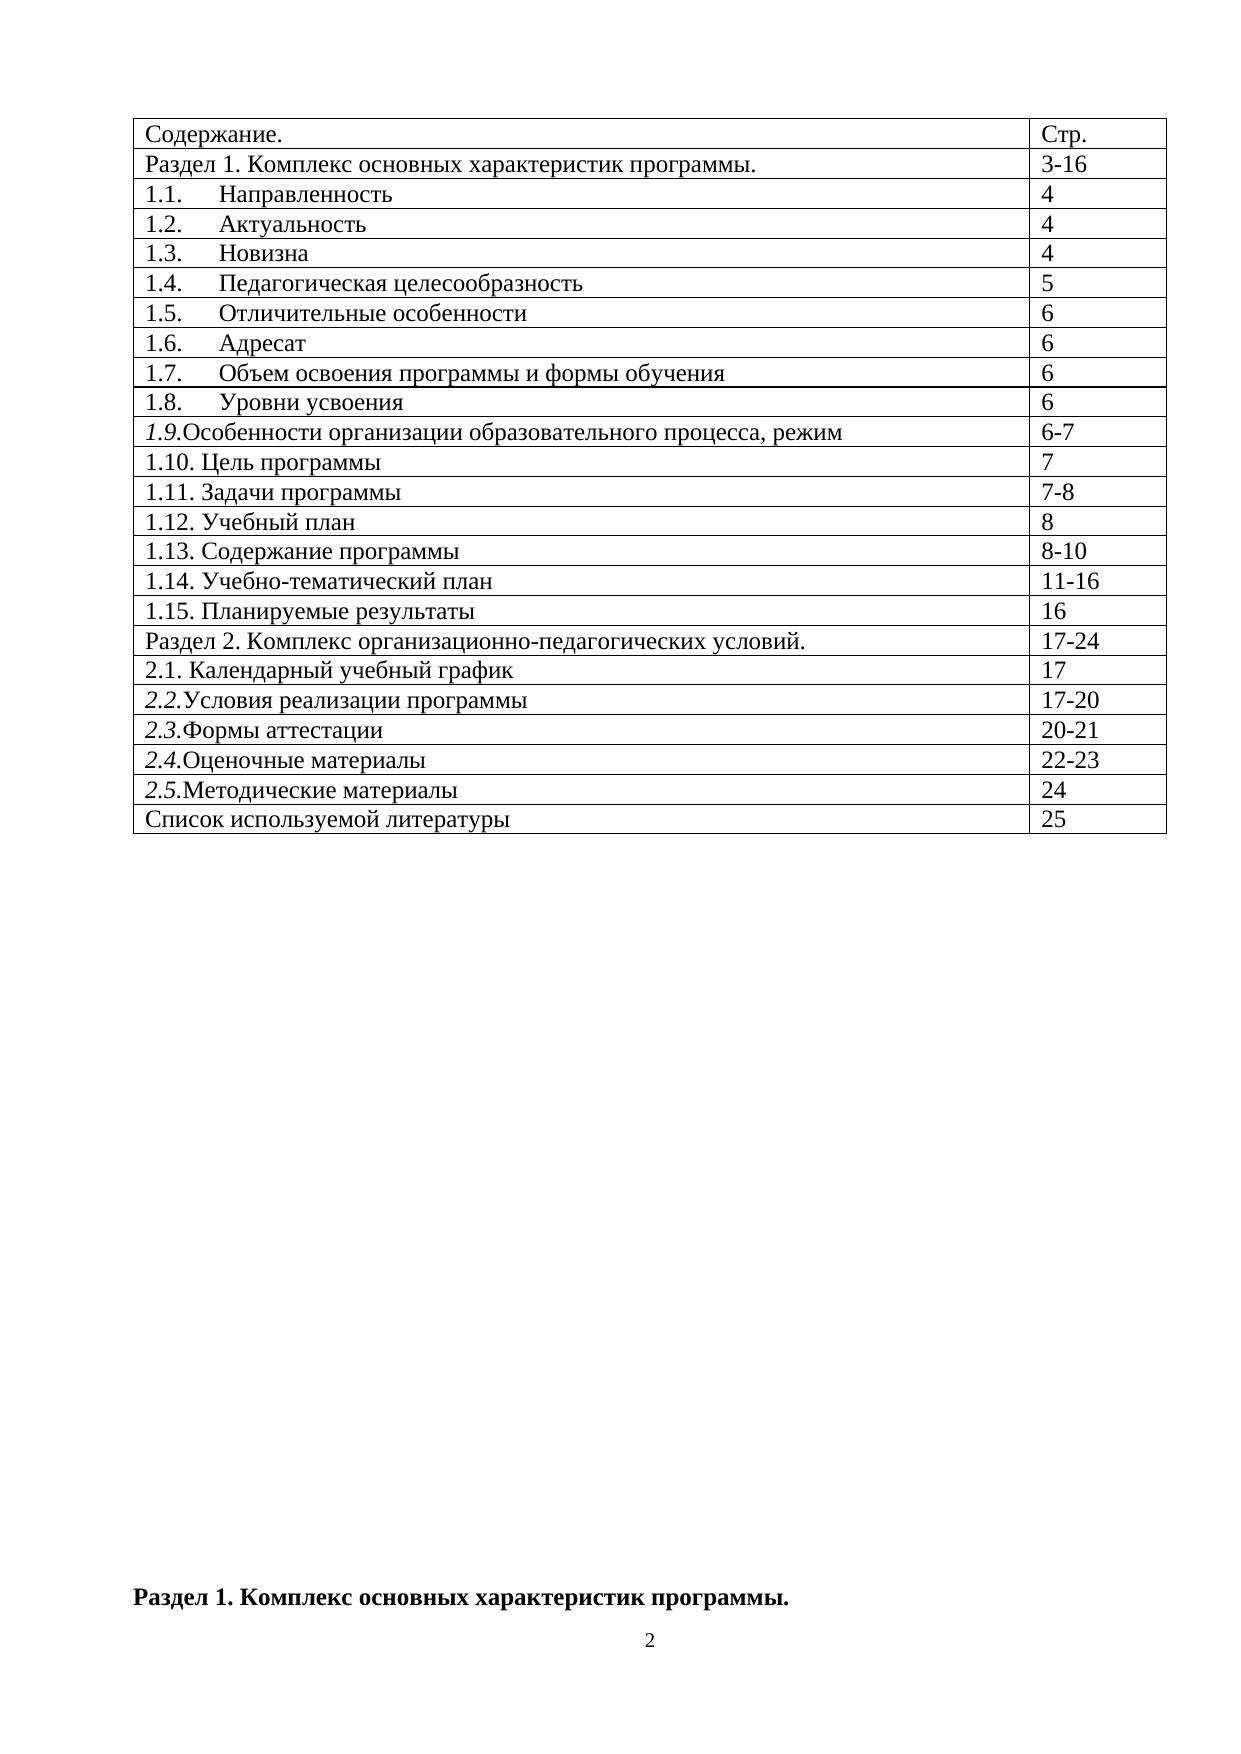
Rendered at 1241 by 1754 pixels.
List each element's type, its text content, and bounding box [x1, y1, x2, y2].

table_cell 5 [1030, 268, 1166, 297]
table_cell 1.14. Учебно-тематический план [134, 566, 1029, 595]
table_cell Список используемой литературы [134, 805, 1029, 833]
table_cell 7-8 [1030, 477, 1166, 506]
table_cell 8-10 [1030, 536, 1166, 565]
table_cell Актуальность [134, 209, 1029, 237]
table_cell 4 [1030, 179, 1166, 208]
table_cell 6 [1030, 388, 1166, 416]
table_cell Педагогическая целесообразность [134, 268, 1029, 297]
table_cell 3-16 [1030, 149, 1166, 178]
table_cell 4 [1030, 239, 1166, 267]
table_cell Раздел 2. Комплекс организационно-педагогических условий. [134, 626, 1029, 654]
table_cell 25 [1030, 805, 1166, 833]
table_cell 16 [1030, 596, 1166, 625]
table_cell 1.11. Задачи программы [134, 477, 1029, 506]
table_cell 2.2.Условия реализации программы [134, 685, 1029, 714]
table_cell 1.9.Особенности организации образовательного процесса, режим [134, 417, 1029, 446]
table_cell 1.13. Содержание программы [134, 536, 1029, 565]
table_cell 24 [1030, 775, 1166, 803]
table_cell 11-16 [1030, 566, 1166, 595]
table_cell 1.15. Планируемые результаты [134, 596, 1029, 625]
table_cell Отличительные особенности [134, 298, 1029, 327]
table_cell 6 [1030, 328, 1166, 357]
table_cell 2.1. Календарный учебный график [134, 656, 1029, 684]
table_cell 2.3.Формы аттестации [134, 715, 1029, 744]
text Раздел 1. Комплекс основных характеристик программы. [133, 1582, 1167, 1611]
table_cell Направленность [134, 179, 1029, 208]
table_cell 2.4.Оценочные материалы [134, 745, 1029, 774]
table_cell 7 [1030, 447, 1166, 476]
table_cell 2.5.Методические материалы [134, 775, 1029, 803]
table_cell 20-21 [1030, 715, 1166, 744]
table_header Стр. [1030, 119, 1166, 148]
table_cell Новизна [134, 239, 1029, 267]
table_cell Раздел 1. Комплекс основных характеристик программы. [134, 149, 1029, 178]
table_cell 17-20 [1030, 685, 1166, 714]
table_header Содержание. [134, 119, 1029, 148]
table_cell 4 [1030, 209, 1166, 237]
table_cell 1.10. Цель программы [134, 447, 1029, 476]
table_cell 8 [1030, 507, 1166, 535]
table_cell 1.12. Учебный план [134, 507, 1029, 535]
table_cell Объем освоения программы и формы обучения [134, 358, 1029, 386]
table_cell 6 [1030, 298, 1166, 327]
table_cell 17 [1030, 656, 1166, 684]
table_cell 6-7 [1030, 417, 1166, 446]
table_cell 17-24 [1030, 626, 1166, 654]
table_cell 22-23 [1030, 745, 1166, 774]
table_cell Уровни усвоения [134, 388, 1029, 416]
table_cell Адресат [134, 328, 1029, 357]
table_cell 6 [1030, 358, 1166, 386]
